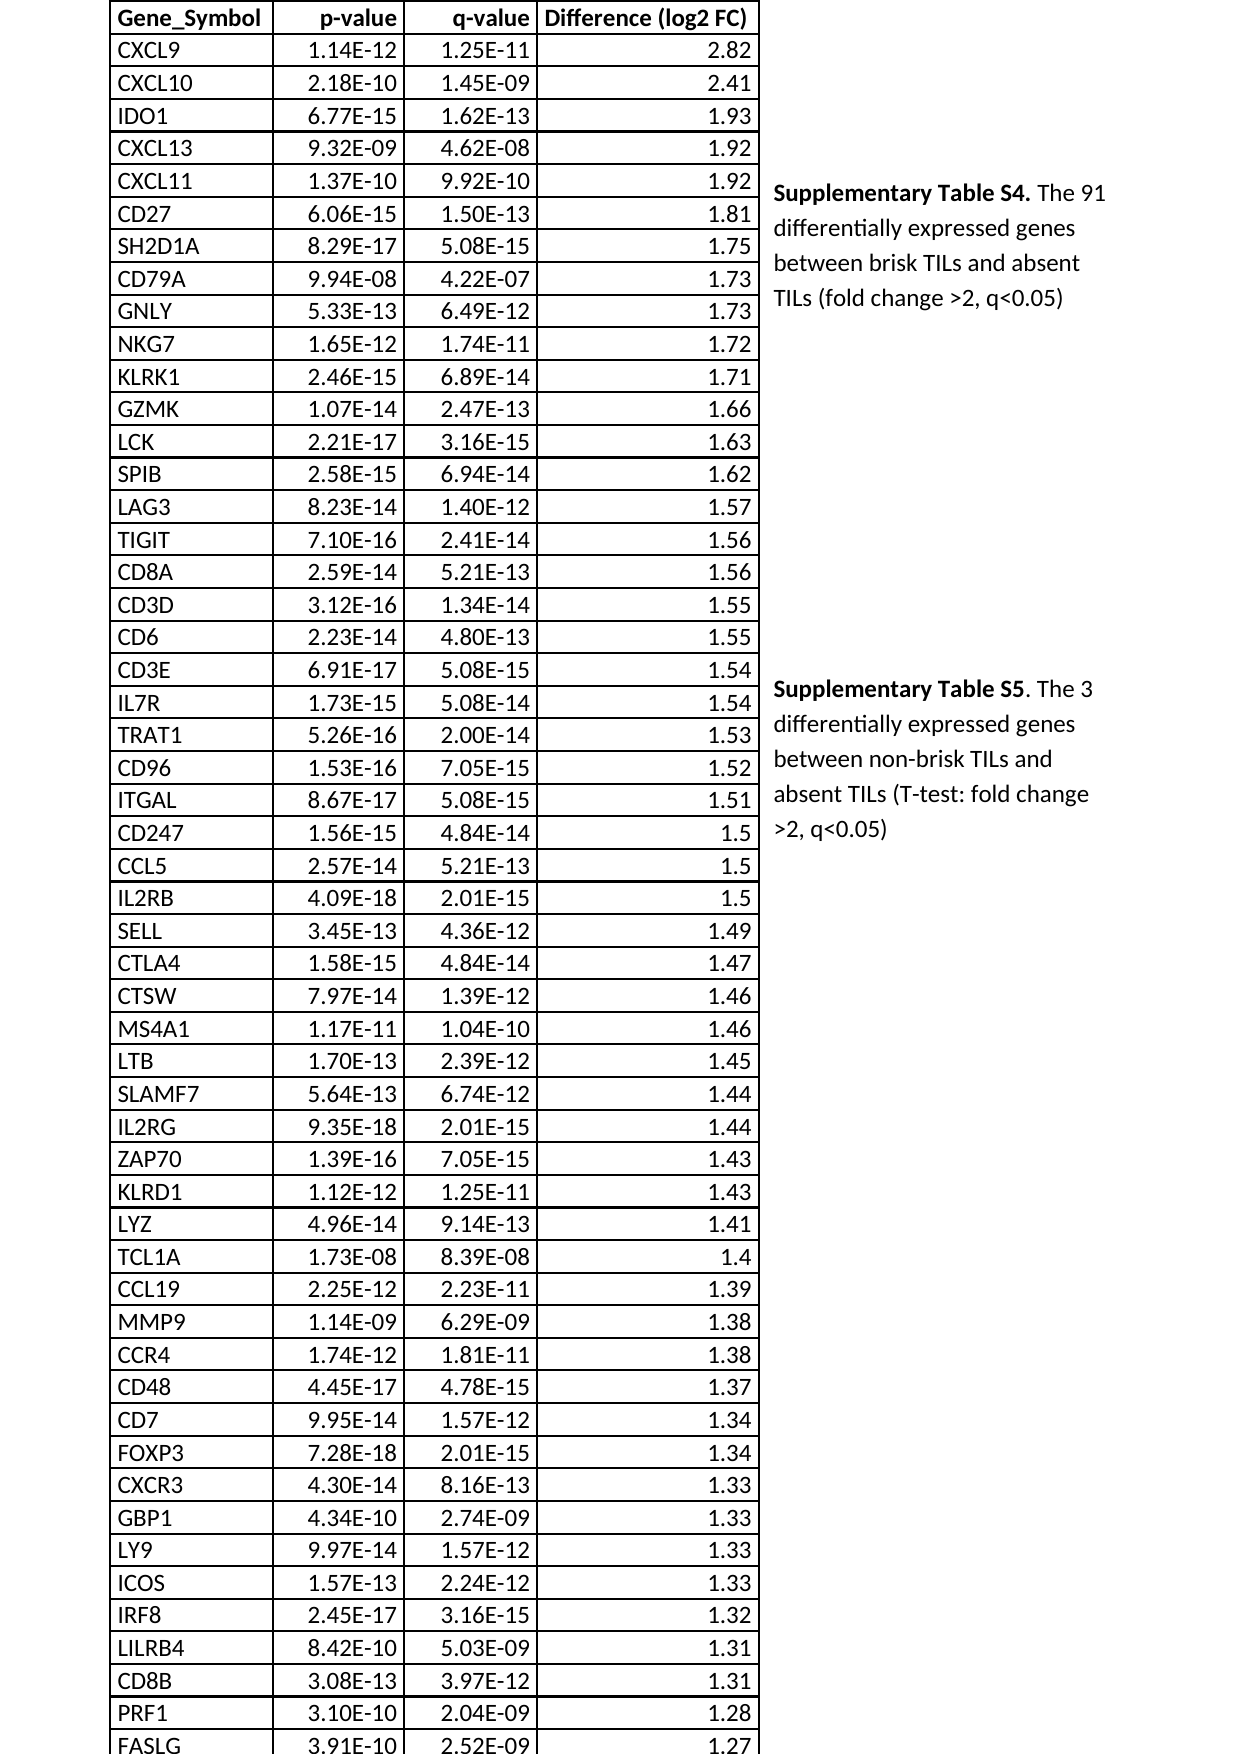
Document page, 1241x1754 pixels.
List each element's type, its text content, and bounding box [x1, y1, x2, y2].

table_cell CD247 [111, 817, 272, 848]
table_cell LTB [111, 1045, 272, 1076]
table_cell MMP9 [111, 1306, 272, 1337]
table_cell 1.46 [538, 980, 758, 1011]
table_cell 1.43 [538, 1176, 758, 1206]
table_cell 1.57E-12 [405, 1535, 536, 1565]
table_cell CD8A [111, 556, 272, 587]
table_cell CD27 [111, 198, 272, 228]
table_cell 1.17E-11 [274, 1013, 403, 1043]
table_cell SLAMF7 [111, 1078, 272, 1108]
table_cell 1.92 [538, 133, 758, 163]
table_cell IDO1 [111, 100, 272, 130]
table_cell CXCL9 [111, 35, 272, 65]
table_cell IL2RG [111, 1111, 272, 1141]
table_cell 1.31 [538, 1665, 758, 1695]
table_cell 2.18E-10 [274, 67, 403, 98]
table_cell 4.36E-12 [405, 915, 536, 946]
table_cell CXCL13 [111, 133, 272, 163]
table_header Gene_Symbol [111, 2, 272, 33]
table_cell 8.23E-14 [274, 491, 403, 522]
table_cell 2.01E-15 [405, 1111, 536, 1141]
table_cell LILRB4 [111, 1632, 272, 1663]
table_cell 1.4 [538, 1241, 758, 1272]
table_cell 4.30E-14 [274, 1469, 403, 1500]
table_cell 5.08E-15 [405, 785, 536, 815]
text Supplementary Table S4. The 91 differentially expressed genes between brisk TILs and absent TILs (fold change >2, q<0.05) [760, 177, 1122, 313]
table_cell 9.95E-14 [274, 1404, 403, 1434]
table_cell 1.28 [538, 1698, 758, 1728]
table_cell 1.47 [538, 948, 758, 978]
table_cell TCL1A [111, 1241, 272, 1272]
table_cell 3.12E-16 [274, 589, 403, 619]
table_cell 8.29E-17 [274, 230, 403, 261]
table_cell TIGIT [111, 524, 272, 554]
table_cell 3.10E-10 [274, 1698, 403, 1728]
table_cell 1.25E-11 [405, 35, 536, 65]
table_cell 5.64E-13 [274, 1078, 403, 1108]
table_cell CCR4 [111, 1339, 272, 1369]
table_cell 2.00E-14 [405, 719, 536, 750]
table_cell 3.08E-13 [274, 1665, 403, 1695]
table_cell 2.52E-09 [405, 1730, 536, 1754]
table_cell 4.80E-13 [405, 622, 536, 652]
table_cell CD7 [111, 1404, 272, 1434]
table_cell 1.55 [538, 622, 758, 652]
table_cell 5.08E-15 [405, 230, 536, 261]
table_cell 2.58E-15 [274, 459, 403, 489]
table_cell MS4A1 [111, 1013, 272, 1043]
table_cell 4.09E-18 [274, 883, 403, 913]
table_cell 1.44 [538, 1078, 758, 1108]
table_cell 1.43 [538, 1143, 758, 1174]
table_cell 9.32E-09 [274, 133, 403, 163]
table_cell 1.33 [538, 1469, 758, 1500]
table_cell IL2RB [111, 883, 272, 913]
table_cell 1.57 [538, 491, 758, 522]
table_cell GBP1 [111, 1502, 272, 1532]
table_cell 8.42E-10 [274, 1632, 403, 1663]
table_cell 8.16E-13 [405, 1469, 536, 1500]
table_cell 2.41 [538, 67, 758, 98]
table_cell 5.21E-13 [405, 850, 536, 880]
table_cell 1.50E-13 [405, 198, 536, 228]
table_cell 1.73 [538, 296, 758, 326]
table_cell TRAT1 [111, 719, 272, 750]
table_cell 6.91E-17 [274, 654, 403, 685]
table_cell 6.94E-14 [405, 459, 536, 489]
table_cell 1.33 [538, 1567, 758, 1598]
table_cell 6.89E-14 [405, 361, 536, 391]
table_cell 1.40E-12 [405, 491, 536, 522]
table_cell 7.97E-14 [274, 980, 403, 1011]
table_cell 6.29E-09 [405, 1306, 536, 1337]
table_cell 7.05E-15 [405, 752, 536, 782]
table_cell 1.56 [538, 524, 758, 554]
table_cell 1.92 [538, 165, 758, 196]
table_cell 1.65E-12 [274, 328, 403, 359]
table_cell 1.53 [538, 719, 758, 750]
table_cell 2.59E-14 [274, 556, 403, 587]
table_cell CTSW [111, 980, 272, 1011]
table_cell 1.81E-11 [405, 1339, 536, 1369]
text Supplementary Table S5. The 3 differentially expressed genes between non-brisk TILs and absent TILs (T-test: fold change >2, q<0.05) [760, 673, 1122, 843]
table_cell 1.14E-09 [274, 1306, 403, 1337]
table_cell PRF1 [111, 1698, 272, 1728]
table_cell CCL5 [111, 850, 272, 880]
table_cell 4.84E-14 [405, 817, 536, 848]
table_cell 1.45E-09 [405, 67, 536, 98]
table_cell IL7R [111, 687, 272, 717]
table_header p-value [274, 2, 403, 33]
table_cell SELL [111, 915, 272, 946]
table_cell 2.23E-14 [274, 622, 403, 652]
table_cell 7.05E-15 [405, 1143, 536, 1174]
table_cell LY9 [111, 1535, 272, 1565]
table_cell 1.73 [538, 263, 758, 293]
table_cell ICOS [111, 1567, 272, 1598]
table_cell CD3E [111, 654, 272, 685]
table_cell LAG3 [111, 491, 272, 522]
table_cell FOXP3 [111, 1437, 272, 1467]
table_cell 1.51 [538, 785, 758, 815]
table_cell 1.27 [538, 1730, 758, 1754]
table_cell 1.38 [538, 1306, 758, 1337]
table_cell 1.57E-13 [274, 1567, 403, 1598]
table_cell IRF8 [111, 1600, 272, 1630]
table_cell 2.01E-15 [405, 883, 536, 913]
table_cell 1.33 [538, 1535, 758, 1565]
table_cell 1.49 [538, 915, 758, 946]
table_cell 2.01E-15 [405, 1437, 536, 1467]
table_cell 1.55 [538, 589, 758, 619]
table_cell 1.62 [538, 459, 758, 489]
table_cell 1.41 [538, 1209, 758, 1239]
table_cell LYZ [111, 1209, 272, 1239]
table_cell 5.08E-14 [405, 687, 536, 717]
table_cell 1.25E-11 [405, 1176, 536, 1206]
table_cell SPIB [111, 459, 272, 489]
table_cell 2.45E-17 [274, 1600, 403, 1630]
table_cell 1.04E-10 [405, 1013, 536, 1043]
table_cell 1.39E-12 [405, 980, 536, 1011]
table_cell 2.24E-12 [405, 1567, 536, 1598]
table_cell 1.34E-14 [405, 589, 536, 619]
table_cell 2.23E-11 [405, 1274, 536, 1304]
table_cell 1.71 [538, 361, 758, 391]
table_cell 2.82 [538, 35, 758, 65]
table_cell 6.77E-15 [274, 100, 403, 130]
table_cell 1.32 [538, 1600, 758, 1630]
table_cell ITGAL [111, 785, 272, 815]
table_cell 1.5 [538, 817, 758, 848]
table_cell 2.04E-09 [405, 1698, 536, 1728]
table_cell 6.06E-15 [274, 198, 403, 228]
table_cell 1.74E-12 [274, 1339, 403, 1369]
table_cell 4.78E-15 [405, 1371, 536, 1402]
table_cell 4.96E-14 [274, 1209, 403, 1239]
table_cell CXCR3 [111, 1469, 272, 1500]
table_cell 2.47E-13 [405, 393, 536, 424]
table_cell 1.37 [538, 1371, 758, 1402]
table_cell 6.49E-12 [405, 296, 536, 326]
table_cell 1.44 [538, 1111, 758, 1141]
table_header Difference (log2 FC) [538, 2, 758, 33]
table_cell 1.74E-11 [405, 328, 536, 359]
table_cell 1.52 [538, 752, 758, 782]
table_cell 1.5 [538, 850, 758, 880]
table_cell FASLG [111, 1730, 272, 1754]
table_cell 4.84E-14 [405, 948, 536, 978]
table_cell CCL19 [111, 1274, 272, 1304]
table_cell 9.94E-08 [274, 263, 403, 293]
table_cell 1.34 [538, 1437, 758, 1467]
table_cell 1.5 [538, 883, 758, 913]
table_cell 3.45E-13 [274, 915, 403, 946]
table_cell 5.08E-15 [405, 654, 536, 685]
table_cell 1.66 [538, 393, 758, 424]
table_cell 3.16E-15 [405, 426, 536, 456]
table_cell 5.03E-09 [405, 1632, 536, 1663]
table_cell 1.54 [538, 654, 758, 685]
table_cell 2.41E-14 [405, 524, 536, 554]
table_cell 8.39E-08 [405, 1241, 536, 1272]
table_cell 1.37E-10 [274, 165, 403, 196]
table_cell LCK [111, 426, 272, 456]
table_cell CTLA4 [111, 948, 272, 978]
table_cell 5.21E-13 [405, 556, 536, 587]
table_cell 8.67E-17 [274, 785, 403, 815]
table_cell CD96 [111, 752, 272, 782]
table_cell 2.39E-12 [405, 1045, 536, 1076]
table_cell 4.45E-17 [274, 1371, 403, 1402]
table_cell CXCL11 [111, 165, 272, 196]
table_cell 1.70E-13 [274, 1045, 403, 1076]
table_cell 7.28E-18 [274, 1437, 403, 1467]
table_cell 3.97E-12 [405, 1665, 536, 1695]
table_cell 5.33E-13 [274, 296, 403, 326]
table_cell CD8B [111, 1665, 272, 1695]
table_cell 4.34E-10 [274, 1502, 403, 1532]
table_cell 1.12E-12 [274, 1176, 403, 1206]
table_cell 1.14E-12 [274, 35, 403, 65]
table_cell 2.46E-15 [274, 361, 403, 391]
table_cell 3.91E-10 [274, 1730, 403, 1754]
table_cell SH2D1A [111, 230, 272, 261]
table_cell 9.97E-14 [274, 1535, 403, 1565]
table_cell 2.25E-12 [274, 1274, 403, 1304]
table_cell 6.74E-12 [405, 1078, 536, 1108]
table_cell CD79A [111, 263, 272, 293]
table_cell 5.26E-16 [274, 719, 403, 750]
table_cell 9.92E-10 [405, 165, 536, 196]
table_cell 1.93 [538, 100, 758, 130]
table_cell 1.57E-12 [405, 1404, 536, 1434]
table_cell KLRD1 [111, 1176, 272, 1206]
table_header q-value [405, 2, 536, 33]
table_cell 1.31 [538, 1632, 758, 1663]
table_cell 4.62E-08 [405, 133, 536, 163]
table_cell CXCL10 [111, 67, 272, 98]
table_cell 1.62E-13 [405, 100, 536, 130]
table_cell KLRK1 [111, 361, 272, 391]
table_cell 1.72 [538, 328, 758, 359]
table_cell 1.07E-14 [274, 393, 403, 424]
table_cell 9.35E-18 [274, 1111, 403, 1141]
table_cell 1.46 [538, 1013, 758, 1043]
table_cell NKG7 [111, 328, 272, 359]
table_cell 1.34 [538, 1404, 758, 1434]
table_cell GNLY [111, 296, 272, 326]
table_cell 4.22E-07 [405, 263, 536, 293]
table_cell 1.56E-15 [274, 817, 403, 848]
table_cell 1.45 [538, 1045, 758, 1076]
table_cell CD48 [111, 1371, 272, 1402]
table_cell 1.39 [538, 1274, 758, 1304]
table_cell ZAP70 [111, 1143, 272, 1174]
table_cell 1.54 [538, 687, 758, 717]
table_cell 3.16E-15 [405, 1600, 536, 1630]
table_cell 1.56 [538, 556, 758, 587]
table_cell 1.73E-15 [274, 687, 403, 717]
table_cell 9.14E-13 [405, 1209, 536, 1239]
table_cell 1.73E-08 [274, 1241, 403, 1272]
table_cell 7.10E-16 [274, 524, 403, 554]
table_cell 2.57E-14 [274, 850, 403, 880]
table_cell 1.38 [538, 1339, 758, 1369]
table_cell 1.75 [538, 230, 758, 261]
table_cell 1.33 [538, 1502, 758, 1532]
table_cell 1.58E-15 [274, 948, 403, 978]
table_cell 1.53E-16 [274, 752, 403, 782]
table_cell CD6 [111, 622, 272, 652]
table_cell 1.63 [538, 426, 758, 456]
table_cell CD3D [111, 589, 272, 619]
table_cell 2.21E-17 [274, 426, 403, 456]
table_cell GZMK [111, 393, 272, 424]
table_cell 1.39E-16 [274, 1143, 403, 1174]
table_cell 2.74E-09 [405, 1502, 536, 1532]
table_cell 1.81 [538, 198, 758, 228]
